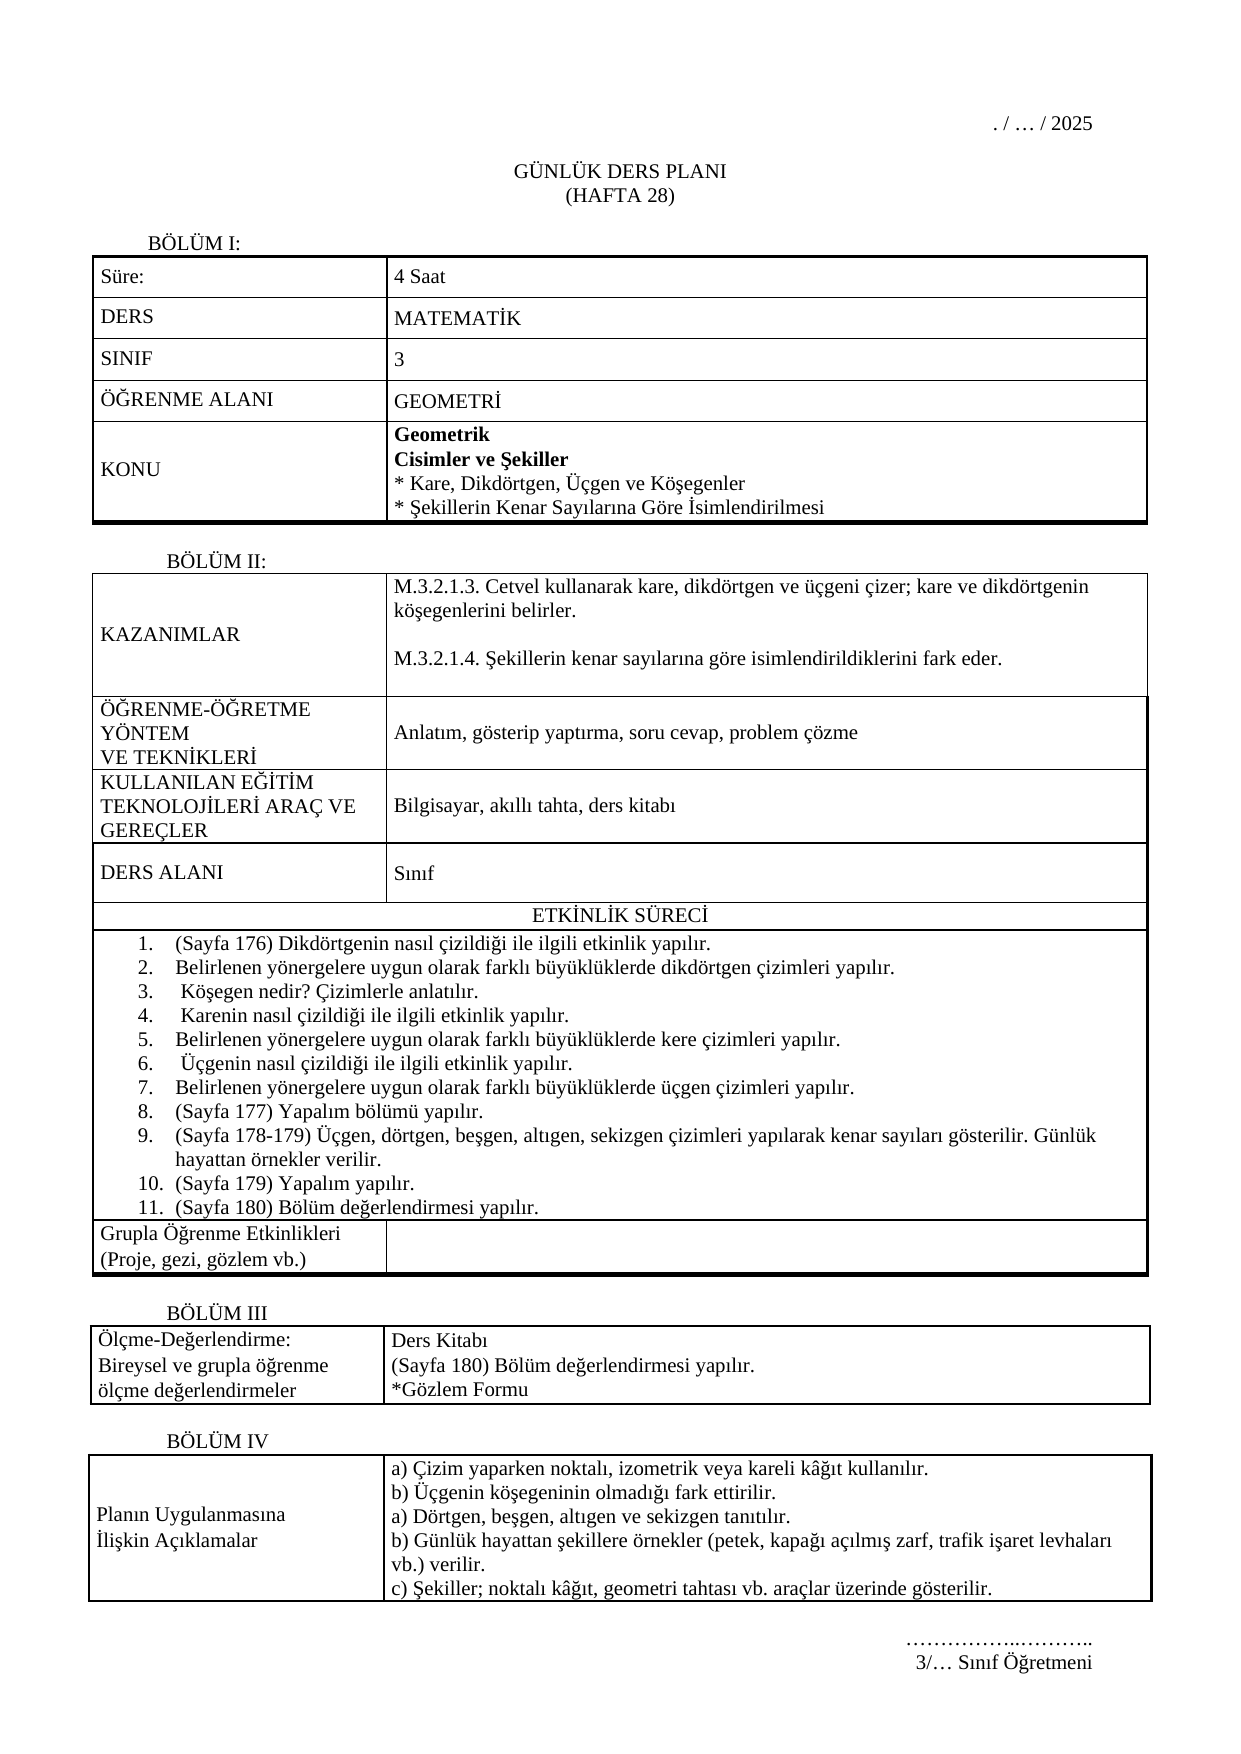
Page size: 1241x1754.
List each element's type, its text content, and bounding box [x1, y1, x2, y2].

table_cell Anlatım, gösterip yaptırma, soru cevap, problem çözme [387, 697, 1146, 769]
table_cell MATEMATİK [388, 298, 1146, 338]
text 3/… Sınıf Öğretmeni [148, 1650, 1093, 1674]
subtitle BÖLÜM III [148, 1301, 1093, 1325]
text BÖLÜM II: [148, 549, 1093, 573]
table_header Ölçme-Değerlendirme: Bireysel ve grupla öğrenme ölçme değerlendirmeler [92, 1327, 383, 1403]
subtitle BÖLÜM IV [148, 1429, 1093, 1453]
table_header M.3.2.1.3. Cetvel kullanarak kare, dikdörtgen ve üçgeni çizer; kare ve dikdörtgenin köşegenlerini belirler. M.3.2.1.4. Şekillerin kenar sayılarına göre isimlendirildiklerini fark eder. [387, 574, 1147, 696]
table_header 4 Saat [388, 258, 1146, 297]
text ……………..……….. [148, 1626, 1093, 1650]
table_header Ders Kitabı (Sayfa 180) Bölüm değerlendirmesi yapılır. *Gözlem Formu [385, 1327, 1149, 1403]
text BÖLÜM I: [148, 231, 1093, 255]
table_cell ÖĞRENME ALANI [94, 381, 386, 421]
table_cell GEOMETRİ [388, 381, 1146, 421]
table_header a) Çizim yaparken noktalı, izometrik veya kareli kâğıt kullanılır. b) Üçgenin köşegeninin olmadığı fark ettirilir. a) Dörtgen, beşgen, altıgen ve sekizgen tanıtılır. b) Günlük hayattan şekillere örnekler (petek, kapağı açılmış zarf, trafik işaret levhaları vb.) verilir. c) Şekiller; noktalı kâğıt, geometri tahtası vb. araçlar üzerinde gösterilir. [385, 1456, 1150, 1600]
table_cell (Sayfa 176) Dikdörtgenin nasıl çizildiği ile ilgili etkinlik yapılır. Belirlenen yönergelere uygun olarak farklı büyüklüklerde dikdörtgen çizimleri yapılır. Köşegen nedir? Çizimlerle anlatılır. Karenin nasıl çizildiği ile ilgili etkinlik yapılır. Belirlenen yönergelere uygun olarak farklı büyüklüklerde kere çizimleri yapılır. Üçgenin nasıl çizildiği ile ilgili etkinlik yapılır. Belirlenen yönergelere uygun olarak farklı büyüklüklerde üçgen çizimleri yapılır. (Sayfa 177) Yapalım bölümü yapılır. (Sayfa 178-179) Üçgen, dörtgen, beşgen, altıgen, sekizgen çizimleri yapılarak kenar sayıları gösterilir. Günlük hayattan örnekler verilir. (Sayfa 179) Yapalım yapılır. (Sayfa 180) Bölüm değerlendirmesi yapılır. [94, 931, 1146, 1219]
text (HAFTA 28) [148, 183, 1093, 207]
table_cell ÖĞRENME-ÖĞRETME YÖNTEM VE TEKNİKLERİ [93, 697, 386, 769]
table_cell DERS [94, 298, 386, 338]
table_cell ETKİNLİK SÜRECİ [94, 903, 1146, 928]
table_header Planın Uygulanmasına İlişkin Açıklamalar [90, 1456, 383, 1600]
table_cell KONU [94, 422, 386, 520]
text . / … / 2025 [148, 111, 1093, 135]
table_cell Sınıf [387, 844, 1146, 901]
table_cell SINIF [94, 339, 386, 379]
table_cell Geometrik Cisimler ve Şekiller * Kare, Dikdörtgen, Üçgen ve Köşegenler * Şekillerin Kenar Sayılarına Göre İsimlendirilmesi [388, 422, 1146, 520]
table_cell Grupla Öğrenme Etkinlikleri (Proje, gezi, gözlem vb.) [94, 1221, 386, 1272]
table_cell DERS ALANI [94, 844, 386, 901]
table_header Süre: [94, 258, 386, 297]
table_cell Bilgisayar, akıllı tahta, ders kitabı [387, 770, 1146, 842]
table_cell 3 [388, 339, 1146, 379]
table_cell [387, 1221, 1146, 1272]
text GÜNLÜK DERS PLANI [148, 159, 1093, 183]
table_header KAZANIMLAR [93, 574, 386, 696]
table_cell KULLANILAN EĞİTİM TEKNOLOJİLERİ ARAÇ VE GEREÇLER [93, 770, 386, 842]
